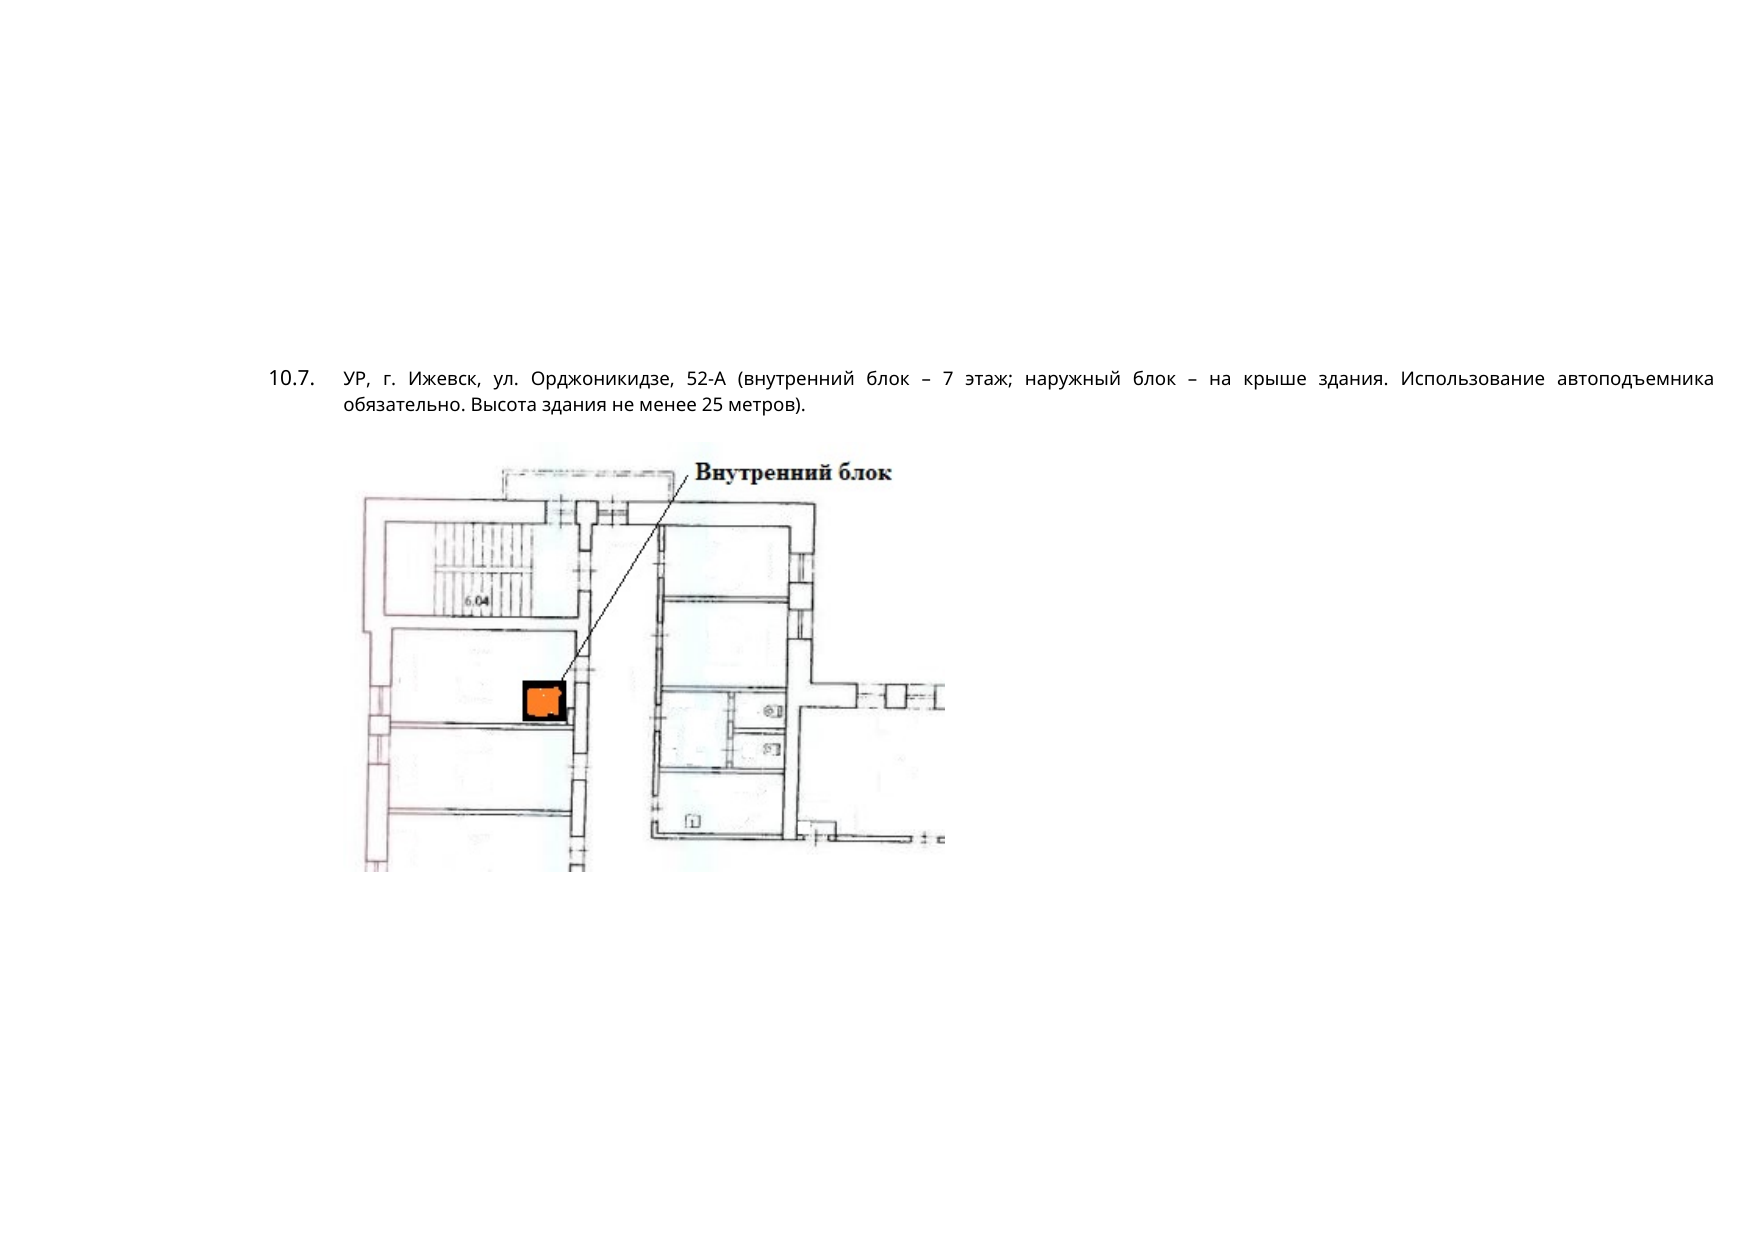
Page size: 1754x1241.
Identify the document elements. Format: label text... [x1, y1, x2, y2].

picture [343, 442, 945, 872]
list УР, г. Ижевск, ул. Орджоникидзе, 52-А (внутренний блок – 7 этаж; наружный блок – на крыше здания. Использование автоподъемника обязательно. Высота здания не менее 25 метров). [268, 363, 1717, 417]
